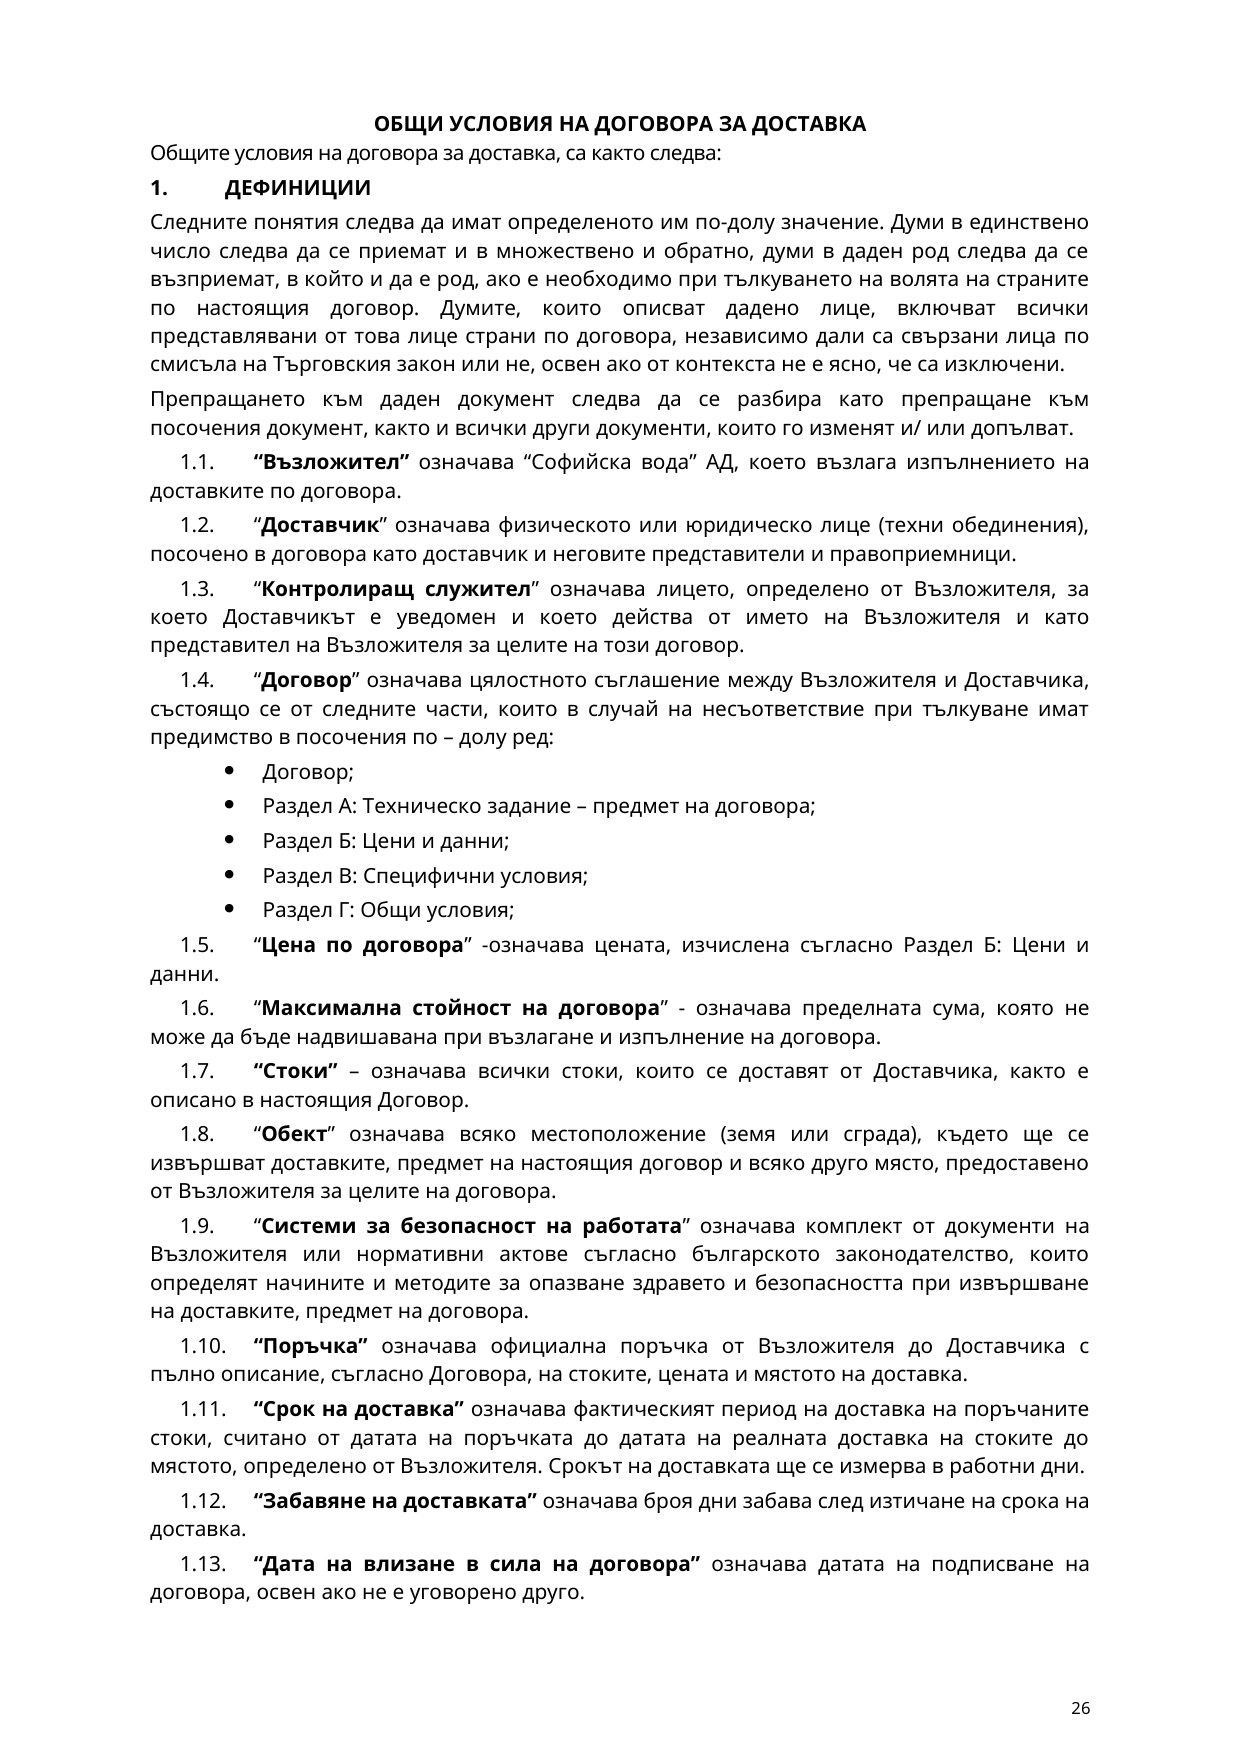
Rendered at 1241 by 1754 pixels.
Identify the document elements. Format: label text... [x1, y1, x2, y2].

text Препращането към даден документ следва да се разбира като препращане към посочения документ, както и всички други документи, които го изменят и/ или допълват. [150, 384, 1090, 441]
list “Договор” означава цялостното съглашение между Възложителя и Доставчика, състоящо се от следните части, които в случай на несъответствие при тълкуване имат предимство в посочения по – долу ред: [150, 665, 1090, 751]
text Общите условия на договора за доставка, са както следва: [150, 138, 1090, 166]
list “Системи за безопасност на работата” означава комплект от документи на Възложителя или нормативни актове съгласно българското законодателство, които определят начините и методите за опазване здравето и безопасността при извършване на доставките, предмет на договора. [150, 1211, 1090, 1325]
text ОБЩИ УСЛОВИЯ НА ДОГОВОРА ЗА ДОСТАВКА [150, 109, 1090, 138]
list ДЕФИНИЦИИ [150, 173, 1090, 201]
list Раздел Г: Общи условия; [225, 896, 1090, 924]
list “Дата на влизане в сила на договора” означава датата на подписване на договора, освен ако не е уговорено друго. [150, 1549, 1090, 1606]
text Следните понятия следва да имат определеното им по-долу значение. Думи в единствено число следва да се приемат и в множествено и обратно, думи в даден род следва да се възприемат, в който и да е род, ако е необходимо при тълкуването на волята на страните по настоящия договор. Думите, които описват дадено лице, включват всички представлявани от това лице страни по договора, независимо дали са свързани лица по смисъла на Търговския закон или не, освен ако от контекста не е ясно, че са изключени. [150, 207, 1090, 378]
list Раздел В: Специфични условия; [225, 861, 1090, 889]
list “Възложител” означава “Софийска вода” АД, което възлага изпълнението на доставките по договора. [150, 447, 1090, 504]
list “Цена по договора” -означава цената, изчислена съгласно Раздел Б: Цени и данни. [150, 930, 1090, 987]
list “Доставчик” означава физическото или юридическо лице (техни обединения), посочено в договора като доставчик и неговите представители и правоприемници. [150, 511, 1090, 567]
list Раздел Б: Цени и данни; [225, 826, 1090, 854]
list “Поръчка” означава официална поръчка от Възложителя до Доставчика с пълно описание, съгласно Договора, на стоките, цената и мястото на доставка. [150, 1331, 1090, 1388]
list “Обект” означава всяко местоположение (земя или сграда), където ще се извършват доставките, предмет на настоящия договор и всяко друго място, предоставено от Възложителя за целите на договора. [150, 1119, 1090, 1205]
list “Срок на доставка” означава фактическият период на доставка на поръчаните стоки, считано от датата на поръчката до датата на реалната доставка на стоките до мястото, определено от Възложителя. Срокът на доставката ще се измерва в работни дни. [150, 1394, 1090, 1479]
list Раздел А: Техническо задание – предмет на договора; [225, 791, 1090, 820]
list “Контролиращ служител” означава лицето, определено от Възложителя, за което Доставчикът е уведомен и което действа от името на Възложителя и като представител на Възложителя за целите на този договор. [150, 574, 1090, 659]
list Договор; [225, 757, 1090, 785]
list “Забавяне на доставката” означава броя дни забава след изтичане на срока на доставка. [150, 1486, 1090, 1543]
list “Максимална стойност на договора” - означава пределната сума, която не може да бъде надвишавана при възлагане и изпълнение на договора. [150, 993, 1090, 1050]
list “Стоки” – означава всички стоки, които се доставят от Доставчика, както е описано в настоящия Договор. [150, 1056, 1090, 1113]
